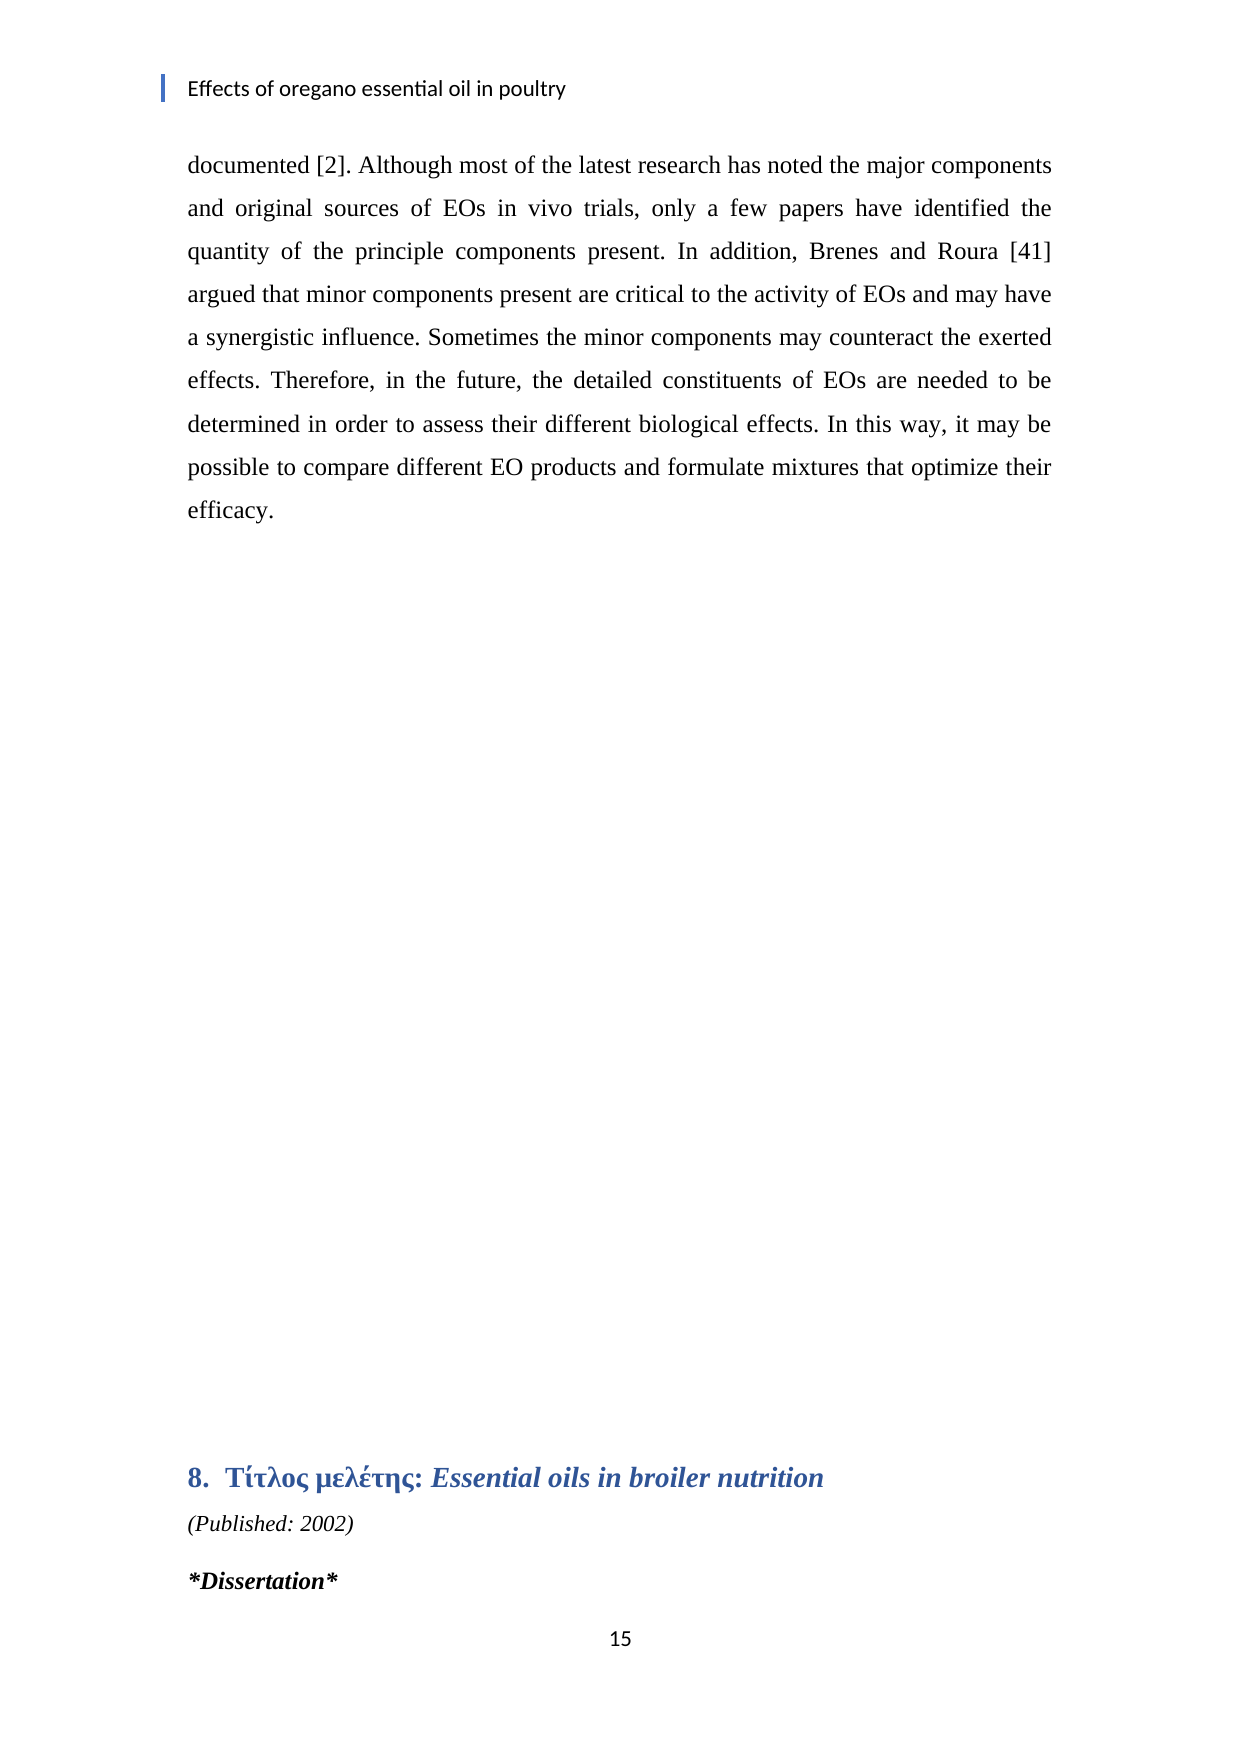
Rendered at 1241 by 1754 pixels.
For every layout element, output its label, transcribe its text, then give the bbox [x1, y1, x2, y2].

text (Published: 2002) [187, 1510, 1053, 1537]
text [187, 150, 1053, 524]
subtitle Τίτλος μελέτης: Essential oils in broiler nutrition [187, 1460, 1053, 1493]
text *Dissertation* [187, 1566, 1053, 1595]
